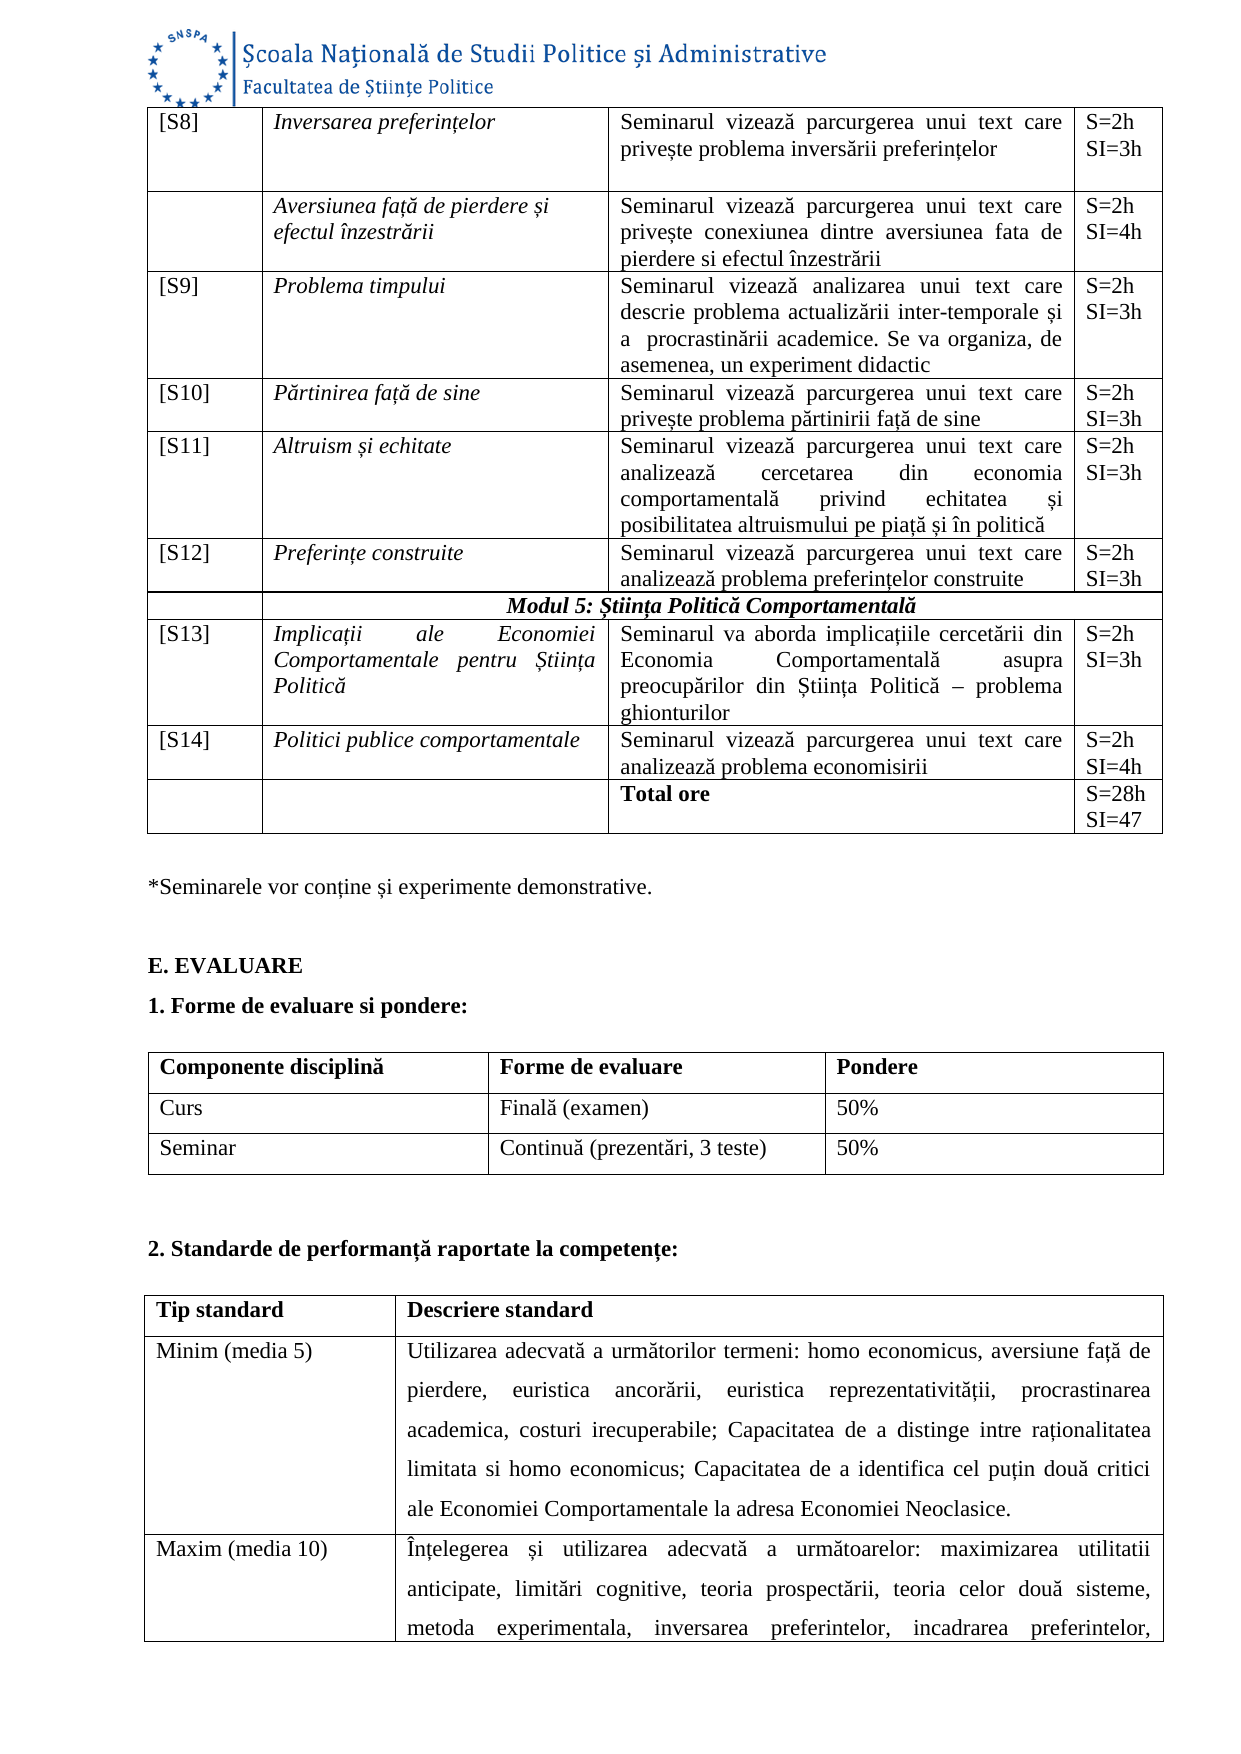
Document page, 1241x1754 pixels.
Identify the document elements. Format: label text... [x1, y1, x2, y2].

table_cell S=2h SI=3h [1075, 432, 1162, 538]
table_cell Seminarul vizează parcurgerea unui text care privește conexiunea dintre aversiunea fata de pierdere si efectul înzestrării [609, 192, 1074, 271]
text *Seminarele vor conține și experimente demonstrative. [148, 873, 1152, 900]
table_cell S=2h SI=3h [1075, 272, 1162, 377]
table_cell S=2h SI=4h [1075, 726, 1162, 779]
table_cell Părtinirea față de sine [263, 379, 608, 431]
table_cell 50% [826, 1134, 1163, 1174]
table_cell Curs [149, 1094, 488, 1133]
table_cell Aversiunea față de pierdere și efectul înzestrării [263, 192, 608, 271]
table_cell [S8] [148, 108, 262, 191]
table_cell 50% [826, 1094, 1163, 1133]
table_cell [S14] [148, 726, 262, 779]
table_cell Utilizarea adecvată a următorilor termeni: homo economicus, aversiune față de pierdere, euristica ancorării, euristica reprezentativității, procrastinarea academica, costuri irecuperabile; Capacitatea de a distinge intre raționalitatea limitata si homo economicus; Capacitatea de a identifica cel puțin două critici ale Economiei Comportamentale la adresa Economiei Neoclasice. [396, 1337, 1163, 1534]
table_header Tip standard [145, 1296, 395, 1336]
table_cell S=2h SI=3h [1075, 379, 1162, 431]
table_cell S=28h SI=47 [1075, 780, 1162, 833]
text E. EVALUARE [148, 952, 1152, 979]
table_cell [S10] [148, 379, 262, 431]
table_header Forme de evaluare [489, 1053, 825, 1093]
table_cell [S11] [148, 432, 262, 538]
table_cell Seminarul vizează parcurgerea unui text care analizează problema economisirii [609, 726, 1074, 779]
table_cell Seminarul vizează parcurgerea unui text care privește problema inversării preferințelor [609, 108, 1074, 191]
table_cell S=2h SI=4h [1075, 192, 1162, 271]
table_cell [S13] [148, 620, 262, 725]
table_cell S=2h SI=3h [1075, 620, 1162, 725]
table_cell Finală (examen) [489, 1094, 825, 1133]
table_cell S=2h SI=3h [1075, 108, 1162, 191]
table_header Componente disciplină [149, 1053, 488, 1093]
table_cell Preferințe construite [263, 539, 608, 591]
table_cell Inversarea preferințelor [263, 108, 608, 191]
table_cell [148, 780, 262, 833]
table_cell Modul 5: Știința Politică Comportamentală [263, 593, 1162, 619]
table_cell Altruism și echitate [263, 432, 608, 538]
table_cell [148, 192, 262, 271]
picture [147, 29, 827, 107]
table_cell Seminarul va aborda implicațiile cercetării din Economia Comportamentală asupra preocupărilor din Știința Politică – problema ghionturilor [609, 620, 1074, 725]
table_cell Maxim (media 10) [145, 1535, 395, 1641]
table_header Descriere standard [396, 1296, 1163, 1336]
table_cell Minim (media 5) [145, 1337, 395, 1534]
table_cell Seminar [149, 1134, 488, 1174]
table_cell Seminarul vizează parcurgerea unui text care privește problema părtinirii față de sine [609, 379, 1074, 431]
text 2. Standarde de performanță raportate la competențe: [148, 1235, 1093, 1261]
table_cell Seminarul vizează analizarea unui text care descrie problema actualizării inter-temporale și a procrastinării academice. Se va organiza, de asemenea, un experiment didactic [609, 272, 1074, 377]
table_cell [148, 593, 262, 619]
table_cell S=2h SI=3h [1075, 539, 1162, 591]
table_cell Total ore [609, 780, 1074, 833]
table_cell Implicații ale Economiei Comportamentale pentru Știința Politică [263, 620, 608, 725]
table_cell [263, 780, 608, 833]
table_header Pondere [826, 1053, 1163, 1093]
text 1. Forme de evaluare si pondere: [148, 992, 1093, 1018]
table_cell Problema timpului [263, 272, 608, 377]
table_cell [S12] [148, 539, 262, 591]
table_cell Seminarul vizează parcurgerea unui text care analizează problema preferințelor construite [609, 539, 1074, 591]
table_cell Seminarul vizează parcurgerea unui text care analizează cercetarea din economia comportamentală privind echitatea și posibilitatea altruismului pe piață și în politică [609, 432, 1074, 538]
table_cell Continuă (prezentări, 3 teste) [489, 1134, 825, 1174]
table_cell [396, 1535, 1163, 1641]
table_cell Politici publice comportamentale [263, 726, 608, 779]
table_cell [S9] [148, 272, 262, 377]
